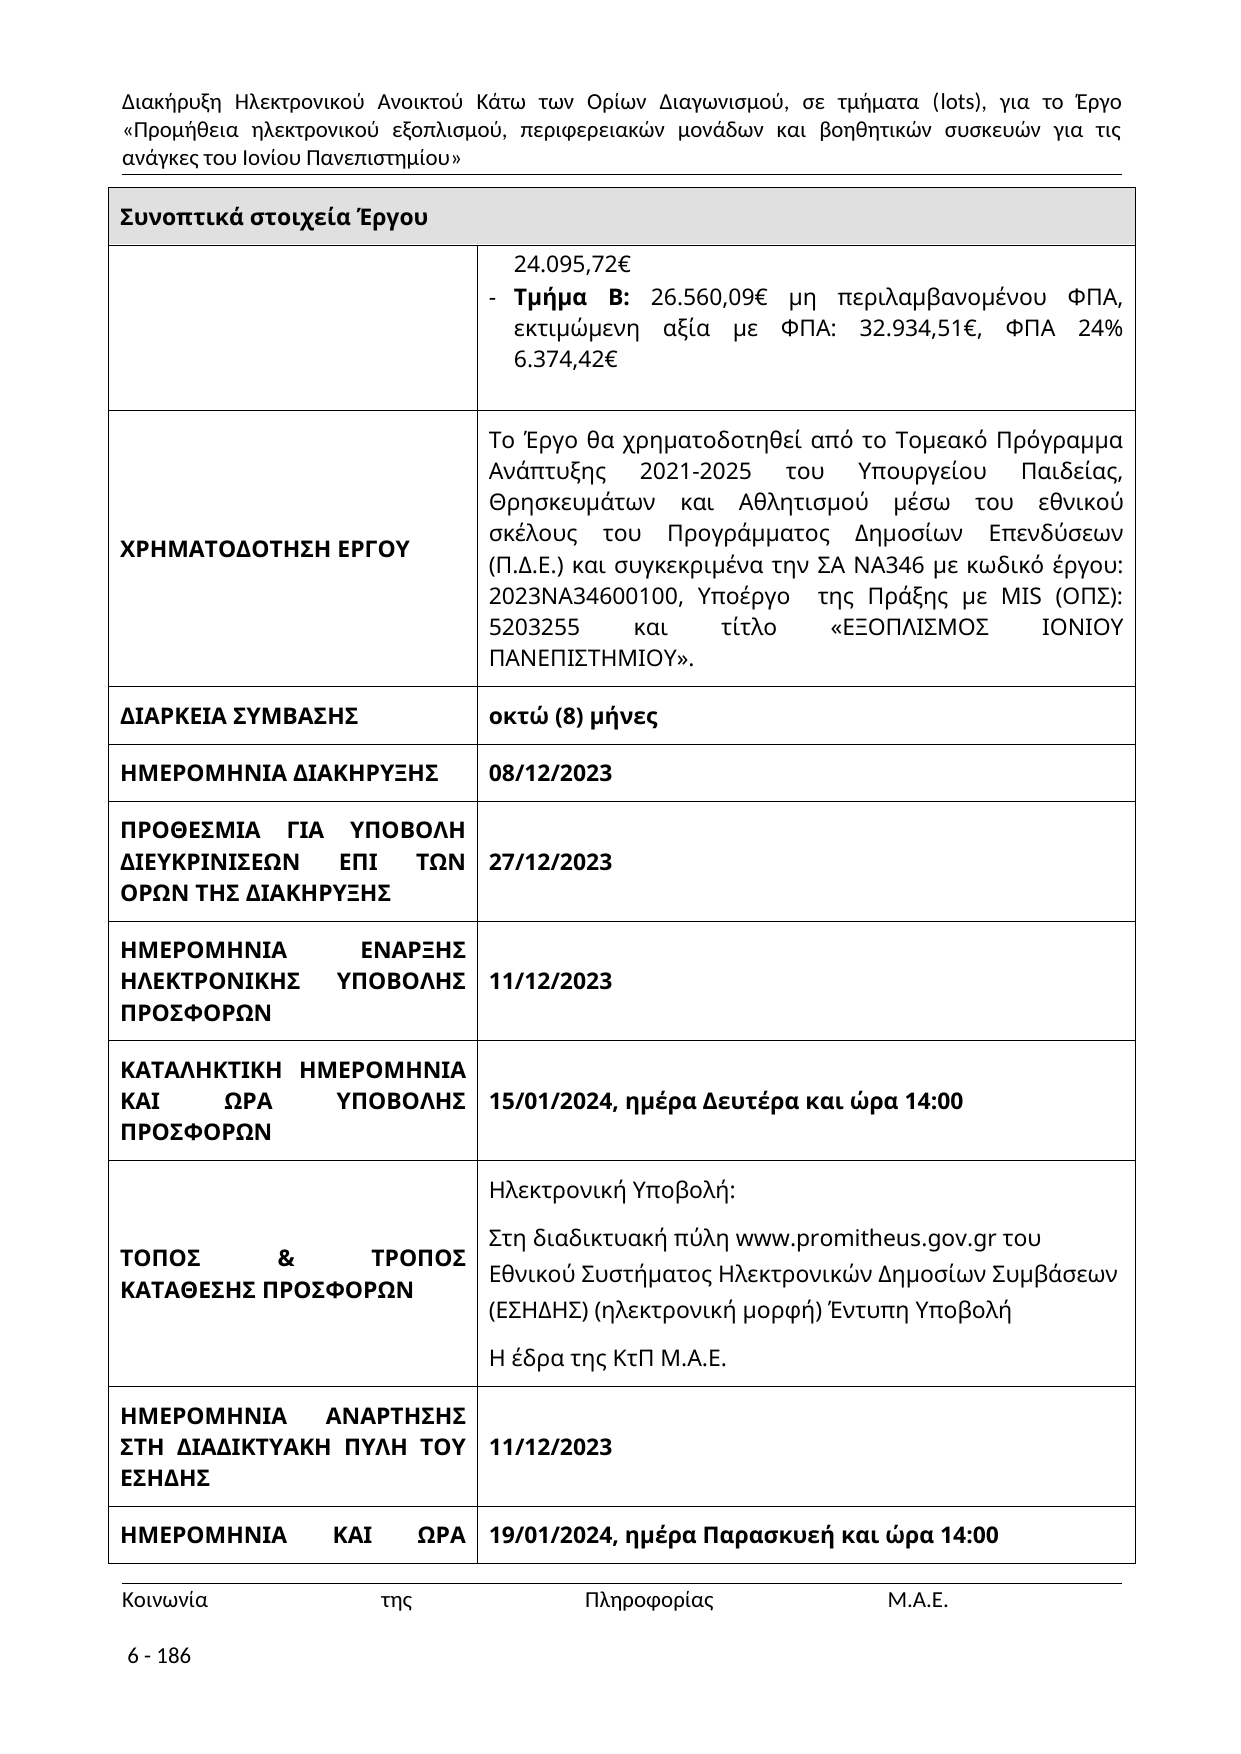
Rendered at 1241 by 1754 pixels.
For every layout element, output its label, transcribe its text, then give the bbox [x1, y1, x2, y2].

table_cell ΚΑΤΑΛΗΚΤΙΚΗ ΗΜΕΡΟΜΗΝΙΑ ΚΑΙ ΩΡΑ ΥΠΟΒΟΛΗΣ ΠΡΟΣΦΟΡΩΝ [109, 1041, 477, 1160]
table_cell οκτώ (8) μήνες [478, 687, 1135, 743]
table_cell ΧΡΗΜΑΤΟΔΟΤΗΣΗ ΕΡΓΟΥ [109, 411, 477, 686]
table_cell Το Έργο θα χρηματοδοτηθεί από το Τομεακό Πρόγραμμα Ανάπτυξης 2021-2025 του Υπουργείου Παιδείας, Θρησκευμάτων και Αθλητισμού μέσω του εθνικού σκέλους του Προγράμματος Δημοσίων Επενδύσεων (Π.Δ.Ε.) και συγκεκριμένα την ΣΑ ΝΑ346 με κωδικό έργου: 2023ΝΑ34600100, Υποέργο της Πράξης με MIS (ΟΠΣ): 5203255 και τίτλο «ΕΞΟΠΛΙΣΜΟΣ ΙΟΝΙΟΥ ΠΑΝΕΠΙΣΤΗΜΙΟΥ». [478, 411, 1135, 686]
table_cell ΠΡΟΘΕΣΜΙΑ ΓΙΑ ΥΠΟΒΟΛΗ ΔΙΕΥΚΡΙΝΙΣΕΩΝ ΕΠΙ ΤΩΝ ΟΡΩΝ ΤΗΣ ΔΙΑΚΗΡΥΞΗΣ [109, 802, 477, 921]
table_cell ΤΟΠΟΣ & ΤΡΟΠΟΣ ΚΑΤΑΘΕΣΗΣ ΠΡΟΣΦΟΡΩΝ [109, 1161, 477, 1386]
table_cell Ηλεκτρονική Υποβολή: Στη διαδικτυακή πύλη www.promitheus.gov.gr του Εθνικού Συστήματος Ηλεκτρονικών Δημοσίων Συμβάσεων (ΕΣΗΔΗΣ) (ηλεκτρονική μορφή) Έντυπη Υποβολή Η έδρα της ΚτΠ Μ.Α.Ε. [478, 1161, 1135, 1386]
table_cell ΗΜΕΡΟΜΗΝΙΑ ΕΝΑΡΞΗΣ ΗΛΕΚΤΡΟΝΙΚΗΣ ΥΠΟΒΟΛΗΣ ΠΡΟΣΦΟΡΩΝ [109, 922, 477, 1040]
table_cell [109, 246, 477, 410]
table_cell ΔΙΑΡΚΕΙΑ ΣΥΜΒΑΣΗΣ [109, 687, 477, 743]
table_cell 11/12/2023 [478, 1387, 1135, 1506]
table_cell 15/01/2024, ημέρα Δευτέρα και ώρα 14:00 [478, 1041, 1135, 1160]
table_header Συνοπτικά στοιχεία Έργου [109, 188, 1135, 244]
table_cell 11/12/2023 [478, 922, 1135, 1040]
table_cell ΗΜΕΡΟΜΗΝΙΑ ΔΙΑΚΗΡΥΞΗΣ [109, 745, 477, 801]
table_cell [109, 1507, 477, 1563]
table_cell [478, 1507, 1135, 1563]
table_cell ΗΜΕΡΟΜΗΝΙΑ ΑΝΑΡΤΗΣΗΣ ΣΤΗ ΔΙΑΔΙΚΤΥΑΚΗ ΠΥΛΗ ΤΟΥ ΕΣΗΔΗΣ [109, 1387, 477, 1506]
table_cell 08/12/2023 [478, 745, 1135, 801]
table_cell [478, 246, 1135, 410]
table_cell 27/12/2023 [478, 802, 1135, 921]
